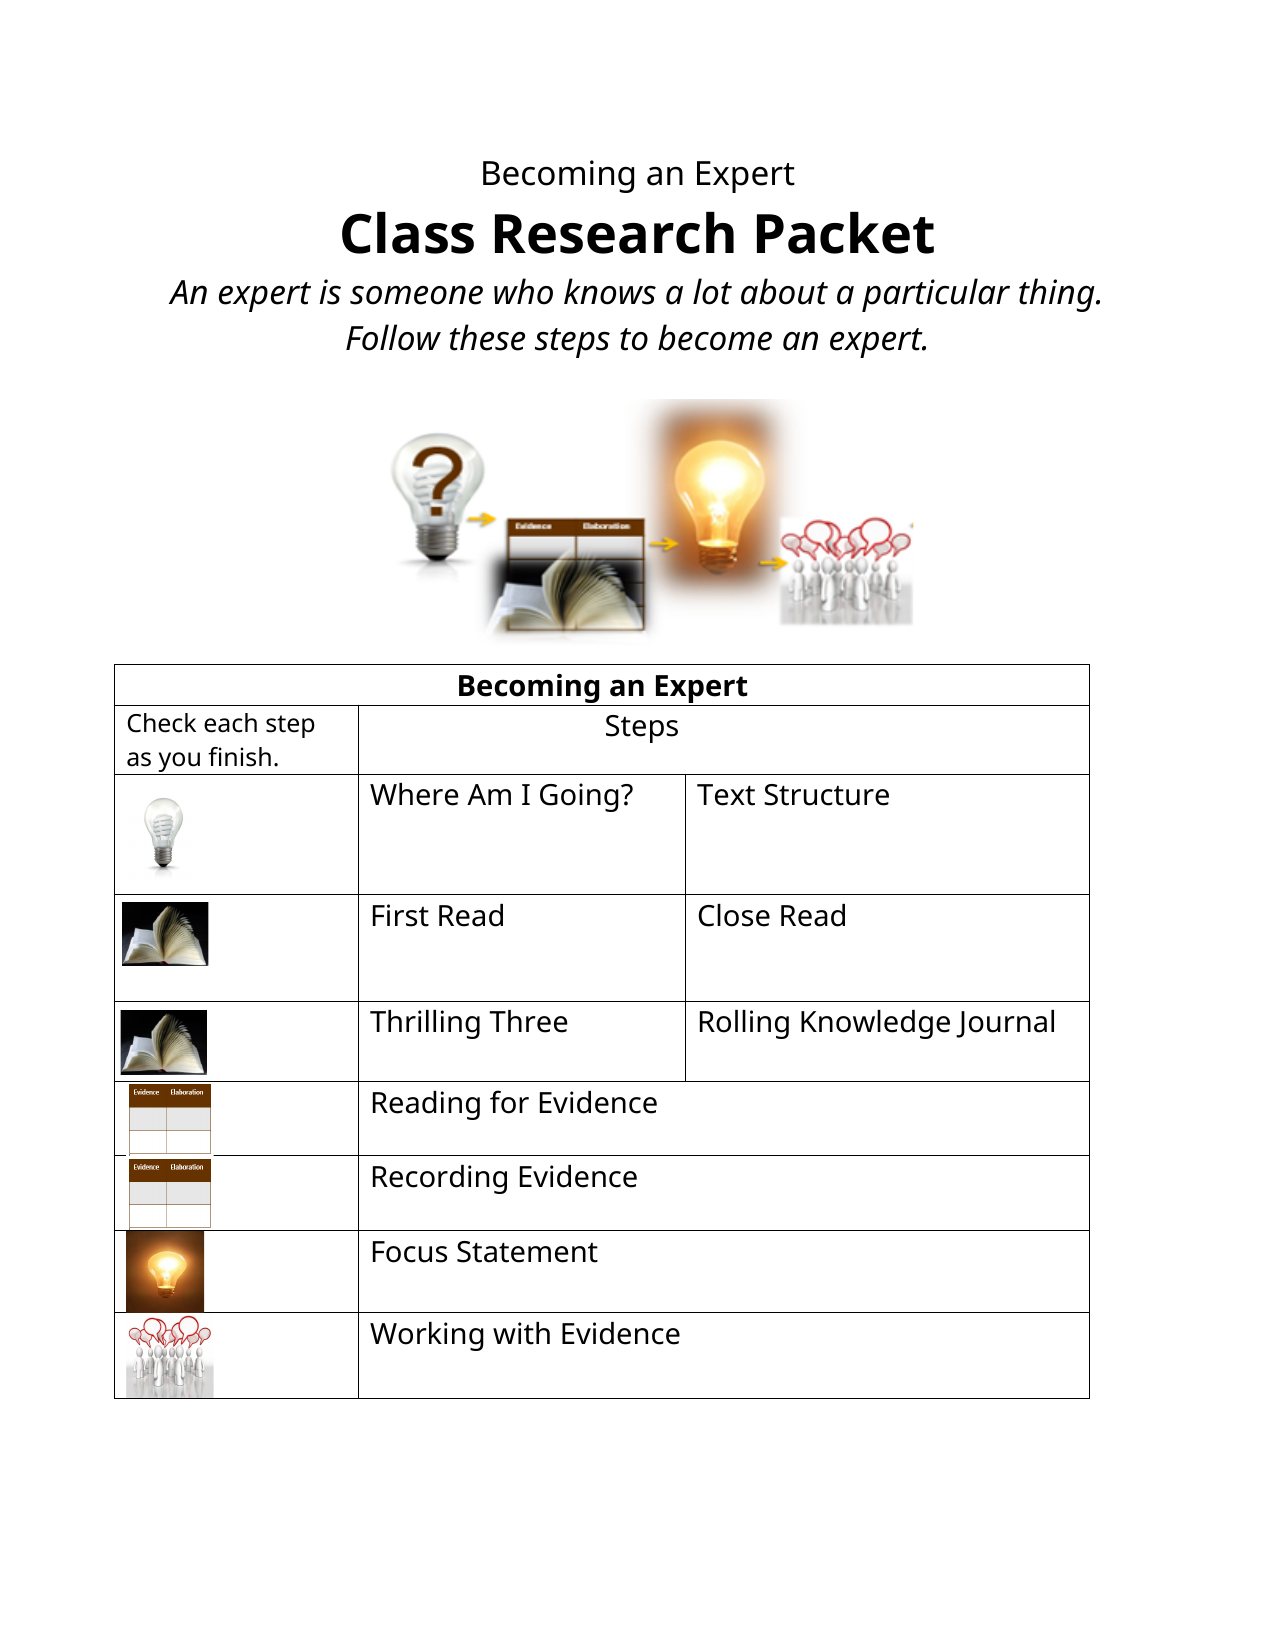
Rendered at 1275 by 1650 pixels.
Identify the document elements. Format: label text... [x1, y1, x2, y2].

table_cell Text Structure [686, 775, 1089, 894]
table_cell Focus Statement [359, 1231, 1089, 1312]
table_header Becoming an Expert [115, 665, 1089, 704]
table_cell [115, 1002, 358, 1081]
table_cell First Read [359, 895, 685, 1001]
table_cell Working with Evidence [359, 1313, 1089, 1398]
table_cell [115, 1313, 126, 1398]
text Becoming an Expert [150, 150, 1125, 195]
table_cell Rolling Knowledge Journal [686, 1002, 1089, 1081]
table_cell Close Read [686, 895, 1089, 1001]
table_cell [214, 1156, 358, 1230]
table_cell [115, 775, 358, 894]
picture [361, 399, 914, 664]
table_cell Check each step as you finish. [115, 706, 358, 774]
table_cell [115, 1082, 126, 1155]
table_cell [214, 1313, 358, 1398]
table_cell [115, 1231, 126, 1312]
table_cell [205, 1231, 358, 1312]
table_cell Where Am I Going? [359, 775, 685, 894]
picture [120, 902, 209, 965]
picture [126, 785, 200, 891]
table_cell [115, 895, 358, 1001]
picture [119, 1010, 207, 1073]
text An expert is someone who knows a lot about a particular thing. Follow these steps to become an expert. [150, 269, 1125, 360]
table_cell [115, 1156, 126, 1230]
picture [126, 1082, 214, 1230]
text Class Research Packet [150, 195, 1125, 269]
table_cell Steps [359, 706, 1089, 774]
picture [126, 1231, 214, 1398]
table_cell Reading for Evidence [359, 1082, 1089, 1155]
table_cell Thrilling Three [359, 1002, 685, 1081]
table_cell Recording Evidence [359, 1156, 1089, 1230]
table_cell [214, 1082, 358, 1155]
